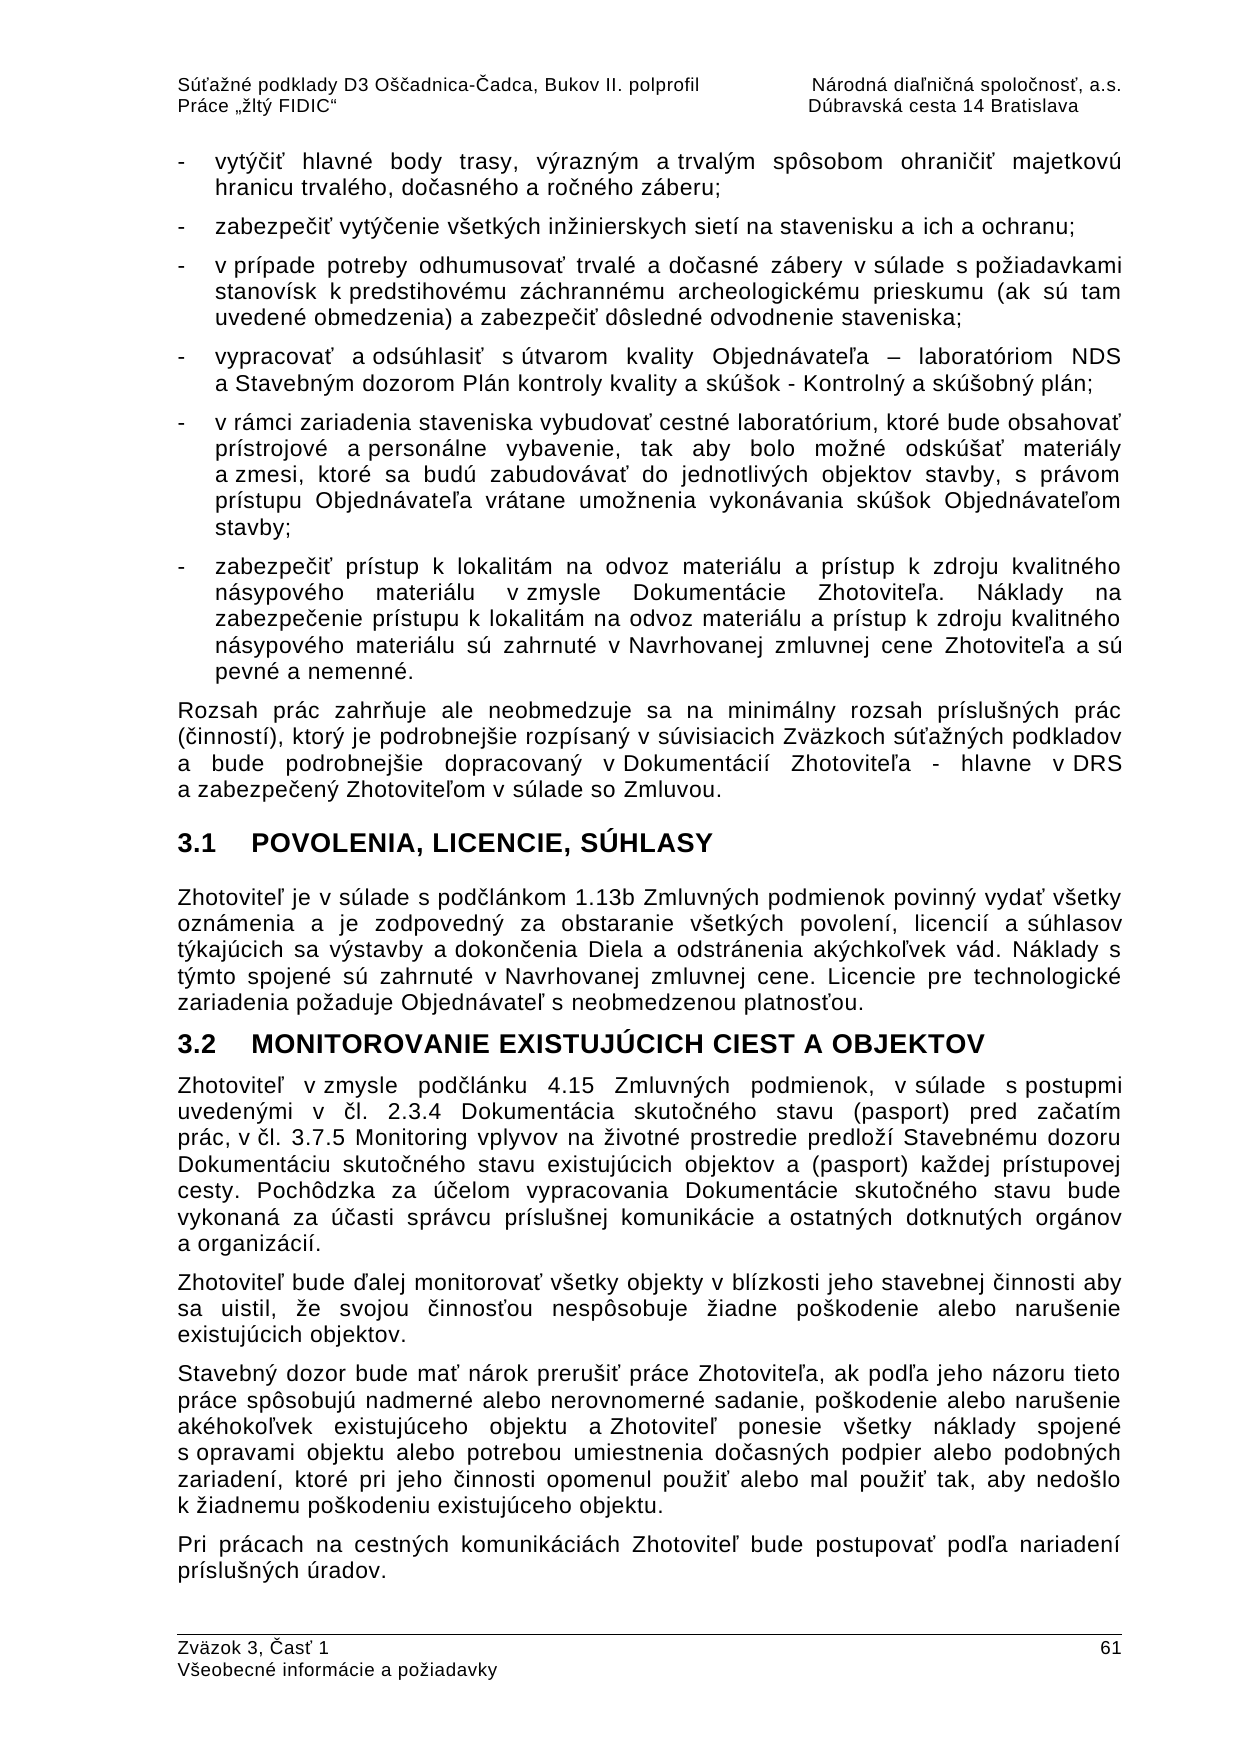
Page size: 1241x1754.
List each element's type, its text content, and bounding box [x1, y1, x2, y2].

text Zhotoviteľ v zmysle podčlánku 4.15 Zmluvných podmienok, v súlade s postupmi uvedenými v čl. 2.3.4 Dokumentácia skutočného stavu (pasport) pred začatím prác, v čl. 3.7.5 Monitoring vplyvov na životné prostredie predloží Stavebnému dozoru Dokumentáciu skutočného stavu existujúcich objektov a (pasport) každej prístupovej cesty. Pochôdzka za účelom vypracovania Dokumentácie skutočného stavu bude vykonaná za účasti správcu príslušnej komunikácie a ostatných dotknutých orgánov a organizácií. [177, 1072, 1122, 1256]
text Zhotoviteľ je v súlade s podčlánkom 1.13b Zmluvných podmienok povinný vydať všetky oznámenia a je zodpovedný za obstaranie všetkých povolení, licencií a súhlasov týkajúcich sa výstavby a dokončenia Diela a odstránenia akýchkoľvek vád. Náklady s týmto spojené sú zahrnuté v Navrhovanej zmluvnej cene. Licencie pre technologické zariadenia požaduje Objednávateľ s neobmedzenou platnosťou. [177, 884, 1122, 1015]
subtitle 3.1 Povolenia, Licencie, Súhlasy [177, 827, 1122, 859]
list - vypracovať a odsúhlasiť s útvarom kvality Objednávateľa – laboratóriom NDS a Stavebným dozorom Plán kontroly kvality a skúšok - Kontrolný a skúšobný plán; [177, 343, 1122, 396]
list - v prípade potreby odhumusovať trvalé a dočasné zábery v súlade s požiadavkami stanovísk k predstihovému záchrannému archeologickému prieskumu (ak sú tam uvedené obmedzenia) a zabezpečiť dôsledné odvodnenie staveniska; [177, 252, 1122, 331]
text Rozsah prác zahrňuje ale neobmedzuje sa na minimálny rozsah príslušných prác (činností), ktorý je podrobnejšie rozpísaný v súvisiacich Zväzkoch súťažných podkladov a bude podrobnejšie dopracovaný v Dokumentácií Zhotoviteľa - hlavne v DRS a zabezpečený Zhotoviteľom v súlade so Zmluvou. [177, 697, 1122, 802]
list - v rámci zariadenia staveniska vybudovať cestné laboratórium, ktoré bude obsahovať prístrojové a personálne vybavenie, tak aby bolo možné odskúšať materiály a zmesi, ktoré sa budú zabudovávať do jednotlivých objektov stavby, s právom prístupu Objednávateľa vrátane umožnenia vykonávania skúšok Objednávateľom stavby; [177, 408, 1122, 540]
text Zhotoviteľ bude ďalej monitorovať všetky objekty v blízkosti jeho stavebnej činnosti aby sa uistil, že svojou činnosťou nespôsobuje žiadne poškodenie alebo narušenie existujúcich objektov. [177, 1269, 1122, 1348]
list - vytýčiť hlavné body trasy, výrazným a trvalým spôsobom ohraničiť majetkovú hranicu trvalého, dočasného a ročného záberu; [177, 148, 1122, 200]
text - zabezpečiť prístup k lokalitám na odvoz materiálu a prístup k zdroju kvalitného násypového materiálu v zmysle Dokumentácie Zhotoviteľa. Náklady na zabezpečenie prístupu k lokalitám na odvoz materiálu a prístup k zdroju kvalitného násypového materiálu sú zahrnuté v Navrhovanej zmluvnej cene Zhotoviteľa a sú pevné a nemenné. [177, 553, 1122, 684]
list - zabezpečiť vytýčenie všetkých inžinierskych sietí na stavenisku a ich a ochranu; [177, 213, 1122, 239]
text Stavebný dozor bude mať nárok prerušiť práce Zhotoviteľa, ak podľa jeho názoru tieto práce spôsobujú nadmerné alebo nerovnomerné sadanie, poškodenie alebo narušenie akéhokoľvek existujúceho objektu a Zhotoviteľ ponesie všetky náklady spojené s opravami objektu alebo potrebou umiestnenia dočasných podpier alebo podobných zariadení, ktoré pri jeho činnosti opomenul použiť alebo mal použiť tak, aby nedošlo k žiadnemu poškodeniu existujúceho objektu. [177, 1360, 1122, 1518]
text 3.2 Monitorovanie Existujúcich Ciest a Objektov [177, 1028, 1122, 1059]
text Pri prácach na cestných komunikáciách Zhotoviteľ bude postupovať podľa nariadení príslušných úradov. [177, 1531, 1122, 1583]
